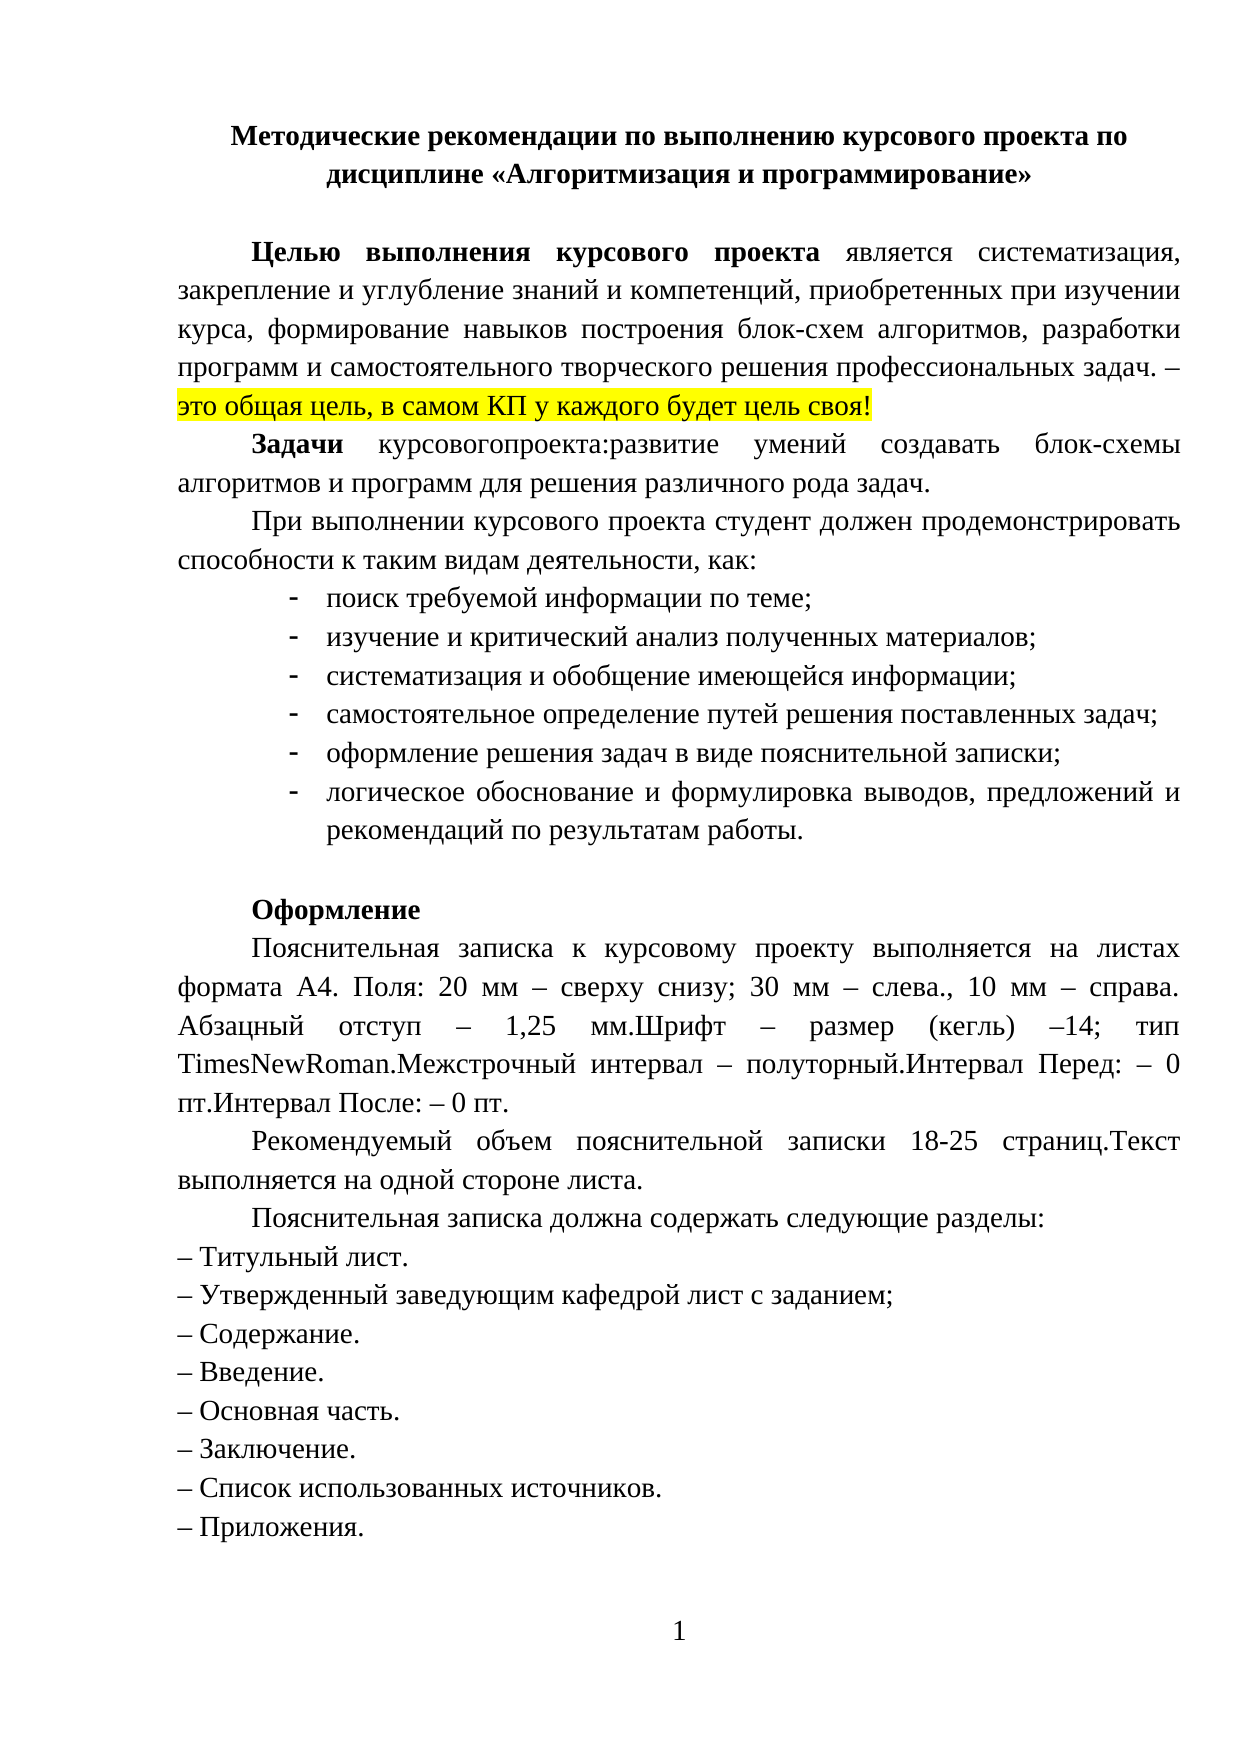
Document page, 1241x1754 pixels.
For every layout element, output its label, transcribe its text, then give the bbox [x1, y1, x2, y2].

text Методические рекомендации по выполнению курсового проекта по дисциплине «Алгоритмизация и программирование» [177, 118, 1181, 190]
text – Содержание. [177, 1316, 1181, 1349]
text Рекомендуемый объем пояснительной записки 18-25 страниц.Текст выполняется на одной стороне листа. [177, 1123, 1181, 1195]
text – Список использованных источников. [177, 1470, 1181, 1504]
text – Утвержденный заведующим кафедрой лист с заданием; [177, 1277, 1181, 1311]
list изучение и критический анализ полученных материалов; [288, 619, 1181, 653]
list систематизация и обобщение имеющейся информации; [288, 658, 1181, 692]
text Пояснительная записка должна содержать следующие разделы: [177, 1200, 1181, 1234]
text – Основная часть. [177, 1393, 1181, 1427]
text – Приложения. [177, 1509, 1181, 1542]
text Оформление [177, 892, 1181, 926]
text Целью выполнения курсового проекта является систематизация, закрепление и углубление знаний и компетенций, приобретенных при изучении курса, формирование навыков построения блок-схем алгоритмов, разработки программ и самостоятельного творческого решения профессиональных задач. – это общая цель, в самом КП у каждого будет цель своя! [177, 234, 1181, 421]
text – Заключение. [177, 1432, 1181, 1465]
list самостоятельное определение путей решения поставленных задач; [288, 697, 1181, 730]
text При выполнении курсового проекта студент должен продемонстрировать способности к таким видам деятельности, как: [177, 503, 1181, 576]
text Пояснительная записка к курсовому проекту выполняется на листах формата А4. Поля: 20 мм – сверху снизу; 30 мм – слева., 10 мм – справа. Абзацный отступ – 1,25 мм.Шрифт – размер (кегль) –14; тип TimesNewRoman.Межстрочный интервал – полуторный.Интервал Перед: – 0 пт.Интервал После: – 0 пт. [177, 931, 1181, 1118]
text – Титульный лист. [177, 1239, 1181, 1272]
list оформление решения задач в виде пояснительной записки; [288, 735, 1181, 769]
list логическое обоснование и формулировка выводов, предложений и рекомендаций по результатам работы. [288, 774, 1181, 846]
text – Введение. [177, 1354, 1181, 1388]
text Задачи курсовогопроекта:развитие умений создавать блок-схемы алгоритмов и программ для решения различного рода задач. [177, 426, 1181, 498]
list поиск требуемой информации по теме; [288, 581, 1181, 614]
